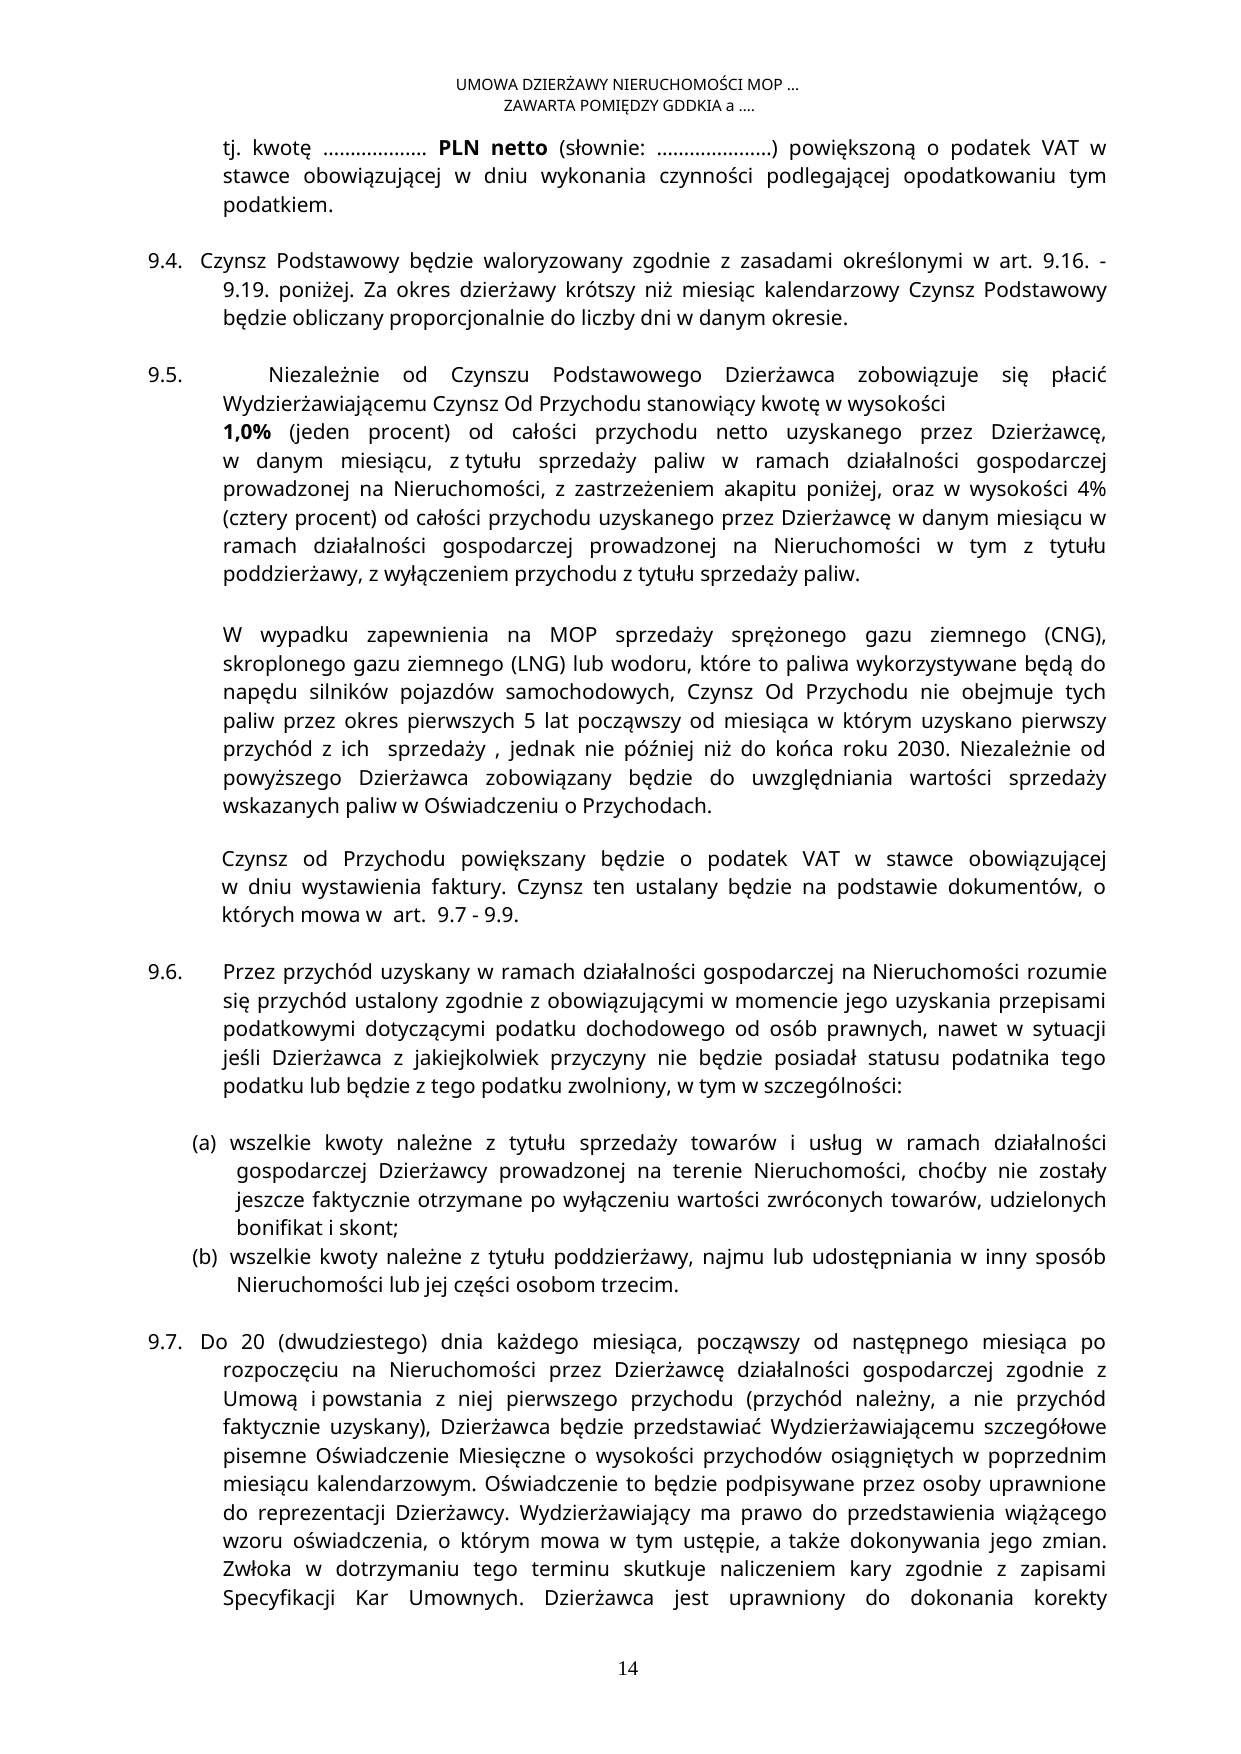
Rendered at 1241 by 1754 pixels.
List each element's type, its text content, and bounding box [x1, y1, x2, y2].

text Czynsz od Przychodu powiększany będzie o podatek VAT w stawce obowiązującej w dniu wystawienia faktury. Czynsz ten ustalany będzie na podstawie dokumentów, o których mowa w art. 9.7 - 9.9. [221, 844, 1107, 929]
list Niezależnie od Czynszu Podstawowego Dzierżawca zobowiązuje się płacić Wydzierżawiającemu Czynsz Od Przychodu stanowiący kwotę w wysokości [148, 360, 1107, 417]
text 1,0% (jeden procent) od całości przychodu netto uzyskanego przez Dzierżawcę, w danym miesiącu, z tytułu sprzedaży paliw w ramach działalności gospodarczej prowadzonej na Nieruchomości, z zastrzeżeniem akapitu poniżej, oraz w wysokości 4% (cztery procent) od całości przychodu uzyskanego przez Dzierżawcę w danym miesiącu w ramach działalności gospodarczej prowadzonej na Nieruchomości w tym z tytułu poddzierżawy, z wyłączeniem przychodu z tytułu sprzedaży paliw. [223, 417, 1107, 588]
list Czynsz Podstawowy będzie waloryzowany zgodnie z zasadami określonymi w art. 9.16. - 9.19. poniżej. Za okres dzierżawy krótszy niż miesiąc kalendarzowy Czynsz Podstawowy będzie obliczany proporcjonalnie do liczby dni w danym okresie. [148, 247, 1107, 332]
text W wypadku zapewnienia na MOP sprzedaży sprężonego gazu ziemnego (CNG), skroplonego gazu ziemnego (LNG) lub wodoru, które to paliwa wykorzystywane będą do napędu silników pojazdów samochodowych, Czynsz Od Przychodu nie obejmuje tych paliw przez okres pierwszych 5 lat począwszy od miesiąca w którym uzyskano pierwszy przychód z ich sprzedaży , jednak nie później niż do końca roku 2030. Niezależnie od powyższego Dzierżawca zobowiązany będzie do uwzględniania wartości sprzedaży wskazanych paliw w Oświadczeniu o Przychodach. [223, 621, 1107, 819]
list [148, 133, 1107, 218]
list Przez przychód uzyskany w ramach działalności gospodarczej na Nieruchomości rozumie się przychód ustalony zgodnie z obowiązującymi w momencie jego uzyskania przepisami podatkowymi dotyczącymi podatku dochodowego od osób prawnych, nawet w sytuacji jeśli Dzierżawca z jakiejkolwiek przyczyny nie będzie posiadał statusu podatnika tego podatku lub będzie z tego podatku zwolniony, w tym w szczególności: [148, 957, 1107, 1099]
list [148, 1327, 1107, 1611]
list wszelkie kwoty należne z tytułu poddzierżawy, najmu lub udostępniania w inny sposób Nieruchomości lub jej części osobom trzecim. [192, 1242, 1107, 1299]
list wszelkie kwoty należne z tytułu sprzedaży towarów i usług w ramach działalności gospodarczej Dzierżawcy prowadzonej na terenie Nieruchomości, choćby nie zostały jeszcze faktycznie otrzymane po wyłączeniu wartości zwróconych towarów, udzielonych bonifikat i skont; [192, 1128, 1107, 1242]
